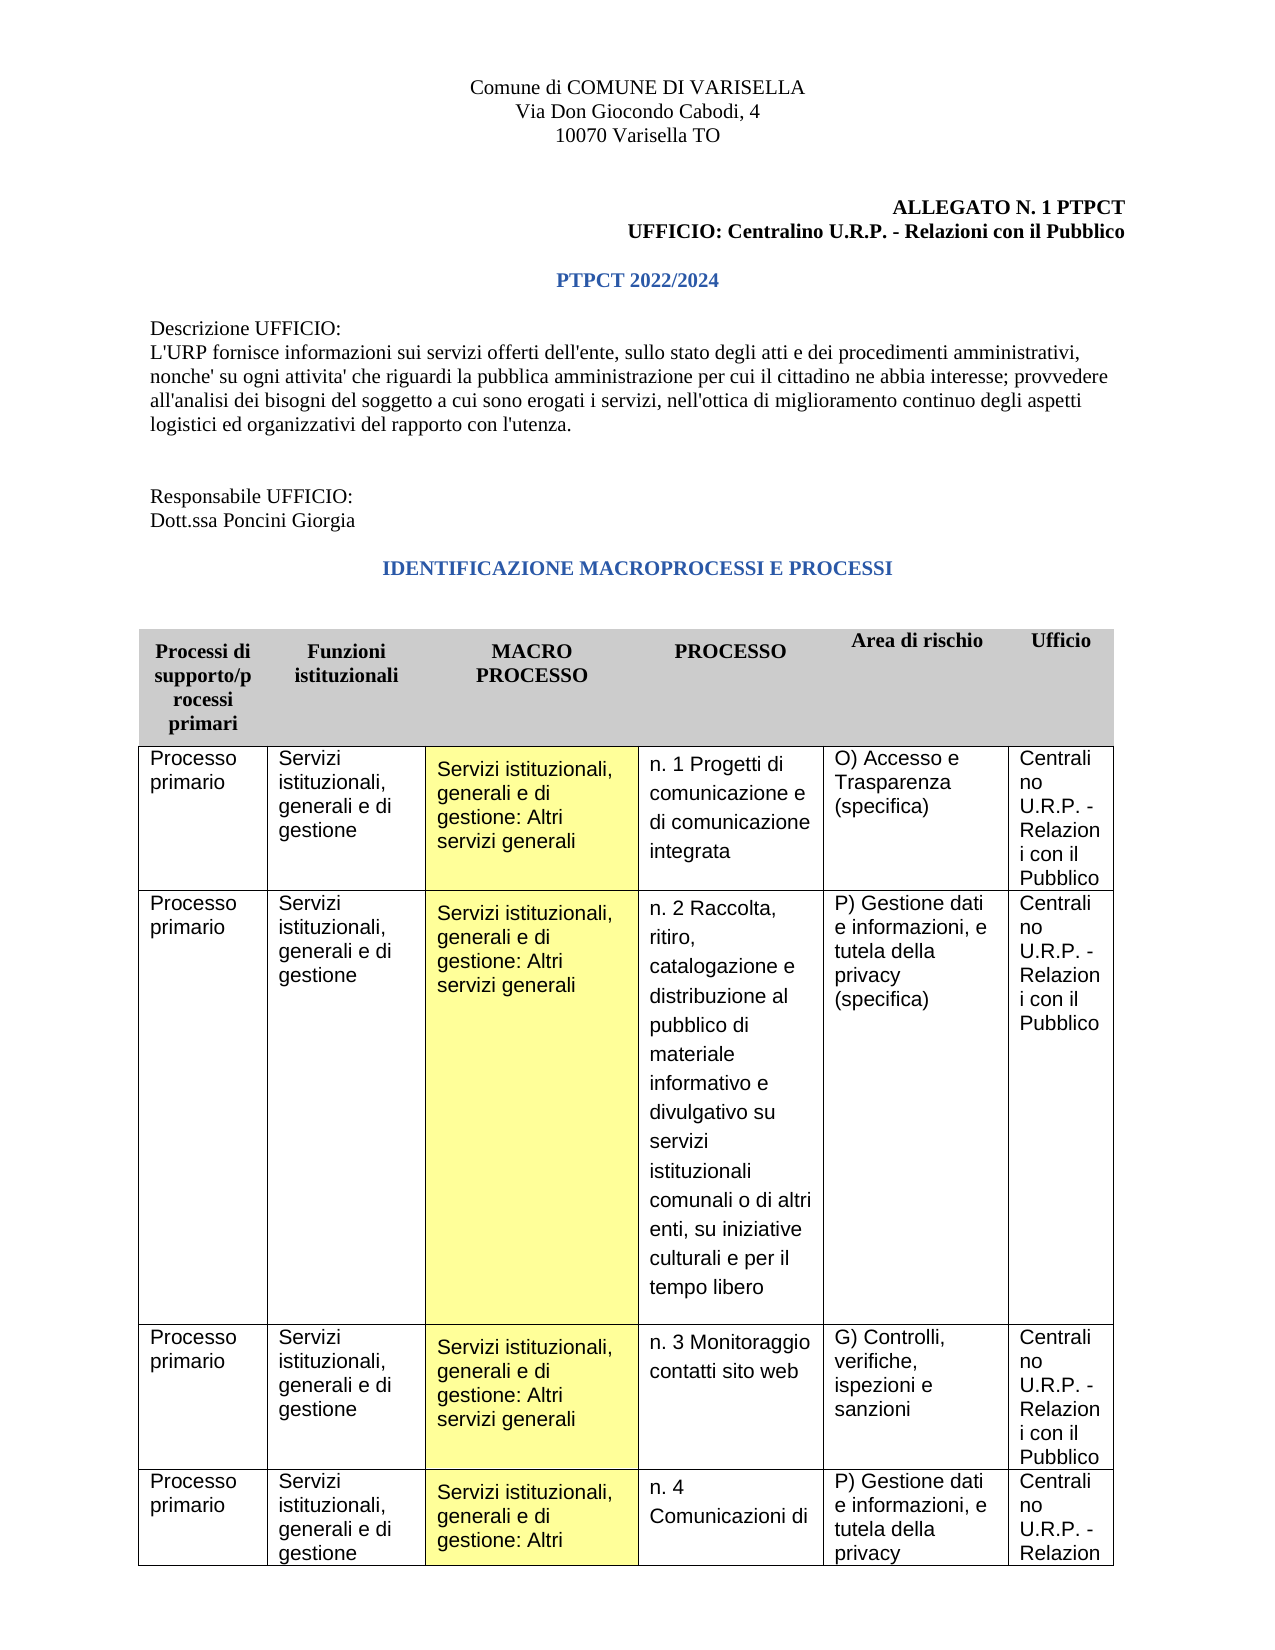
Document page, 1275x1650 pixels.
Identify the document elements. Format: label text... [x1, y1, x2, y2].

table_cell n. 1 Progetti di comunicazione e di comunicazione integrata [639, 747, 823, 890]
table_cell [268, 1470, 425, 1565]
text Responsabile UFFICIO: [150, 484, 1125, 508]
text UFFICIO: Centralino U.R.P. - Relazioni con il Pubblico [150, 219, 1125, 243]
table_cell n. 3 Monitoraggio contatti sito web [639, 1325, 823, 1468]
text IDENTIFICAZIONE MACROPROCESSI E PROCESSI [150, 556, 1125, 580]
table_cell Centralino U.R.P. - Relazioni con il Pubblico [1009, 747, 1113, 890]
table_cell Servizi istituzionali, generali e di gestione: Altri servizi generali [426, 891, 638, 1324]
table_cell P) Gestione dati e informazioni, e tutela della privacy (specifica) [824, 891, 1008, 1324]
table_cell O) Accesso e Trasparenza (specifica) [824, 747, 1008, 890]
table_cell Centralino U.R.P. - Relazioni con il Pubblico [1009, 1325, 1113, 1468]
table_cell Servizi istituzionali, generali e di gestione [268, 891, 425, 1324]
table_cell Processo primario [139, 1470, 267, 1565]
table_cell Servizi istituzionali, generali e di gestione [268, 747, 425, 890]
text L'URP fornisce informazioni sui servizi offerti dell'ente, sullo stato degli atti e dei procedimenti amministrativi, nonche' su ogni attivita' che riguardi la pubblica amministrazione per cui il cittadino ne abbia interesse; provvedere all'analisi dei bisogni del soggetto a cui sono erogati i servizi, nell'ottica di miglioramento continuo degli aspetti logistici ed organizzativi del rapporto con l'utenza. [150, 340, 1125, 436]
table_cell Centralino U.R.P. - Relazioni con il Pubblico [1009, 891, 1113, 1324]
table_header MACRO PROCESSO [426, 629, 638, 746]
table_header Ufficio [1008, 629, 1114, 746]
table_cell Processo primario [139, 747, 267, 890]
table_cell n. 2 Raccolta, ritiro, catalogazione e distribuzione al pubblico di materiale informativo e divulgativo su servizi istituzionali comunali o di altri enti, su iniziative culturali e per il tempo libero [639, 891, 823, 1324]
text Comune di COMUNE DI VARISELLA [150, 75, 1125, 99]
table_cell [426, 1470, 638, 1565]
table_cell Servizi istituzionali, generali e di gestione: Altri servizi generali [426, 747, 638, 890]
table_cell Processo primario [139, 1325, 267, 1468]
table_header Processi di supporto/processi primari [139, 629, 267, 746]
text 10070 Varisella TO [150, 123, 1125, 147]
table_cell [824, 1470, 1008, 1565]
table_header PROCESSO [638, 629, 823, 746]
table_header Funzioni istituzionali [267, 629, 426, 746]
table_cell Processo primario [139, 891, 267, 1324]
text Dott.ssa Poncini Giorgia [150, 508, 1125, 532]
text ALLEGATO N. 1 PTPCT [150, 195, 1125, 219]
table_cell Servizi istituzionali, generali e di gestione: Altri servizi generali [426, 1325, 638, 1468]
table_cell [639, 1470, 823, 1565]
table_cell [1009, 1470, 1113, 1565]
table_cell G) Controlli, verifiche, ispezioni e sanzioni [824, 1325, 1008, 1468]
text Via Don Giocondo Cabodi, 4 [150, 99, 1125, 123]
text Descrizione UFFICIO: [150, 316, 1125, 340]
table_header Area di rischio [823, 629, 1008, 746]
table_cell Servizi istituzionali, generali e di gestione [268, 1325, 425, 1468]
text PTPCT 2022/2024 [150, 267, 1125, 292]
